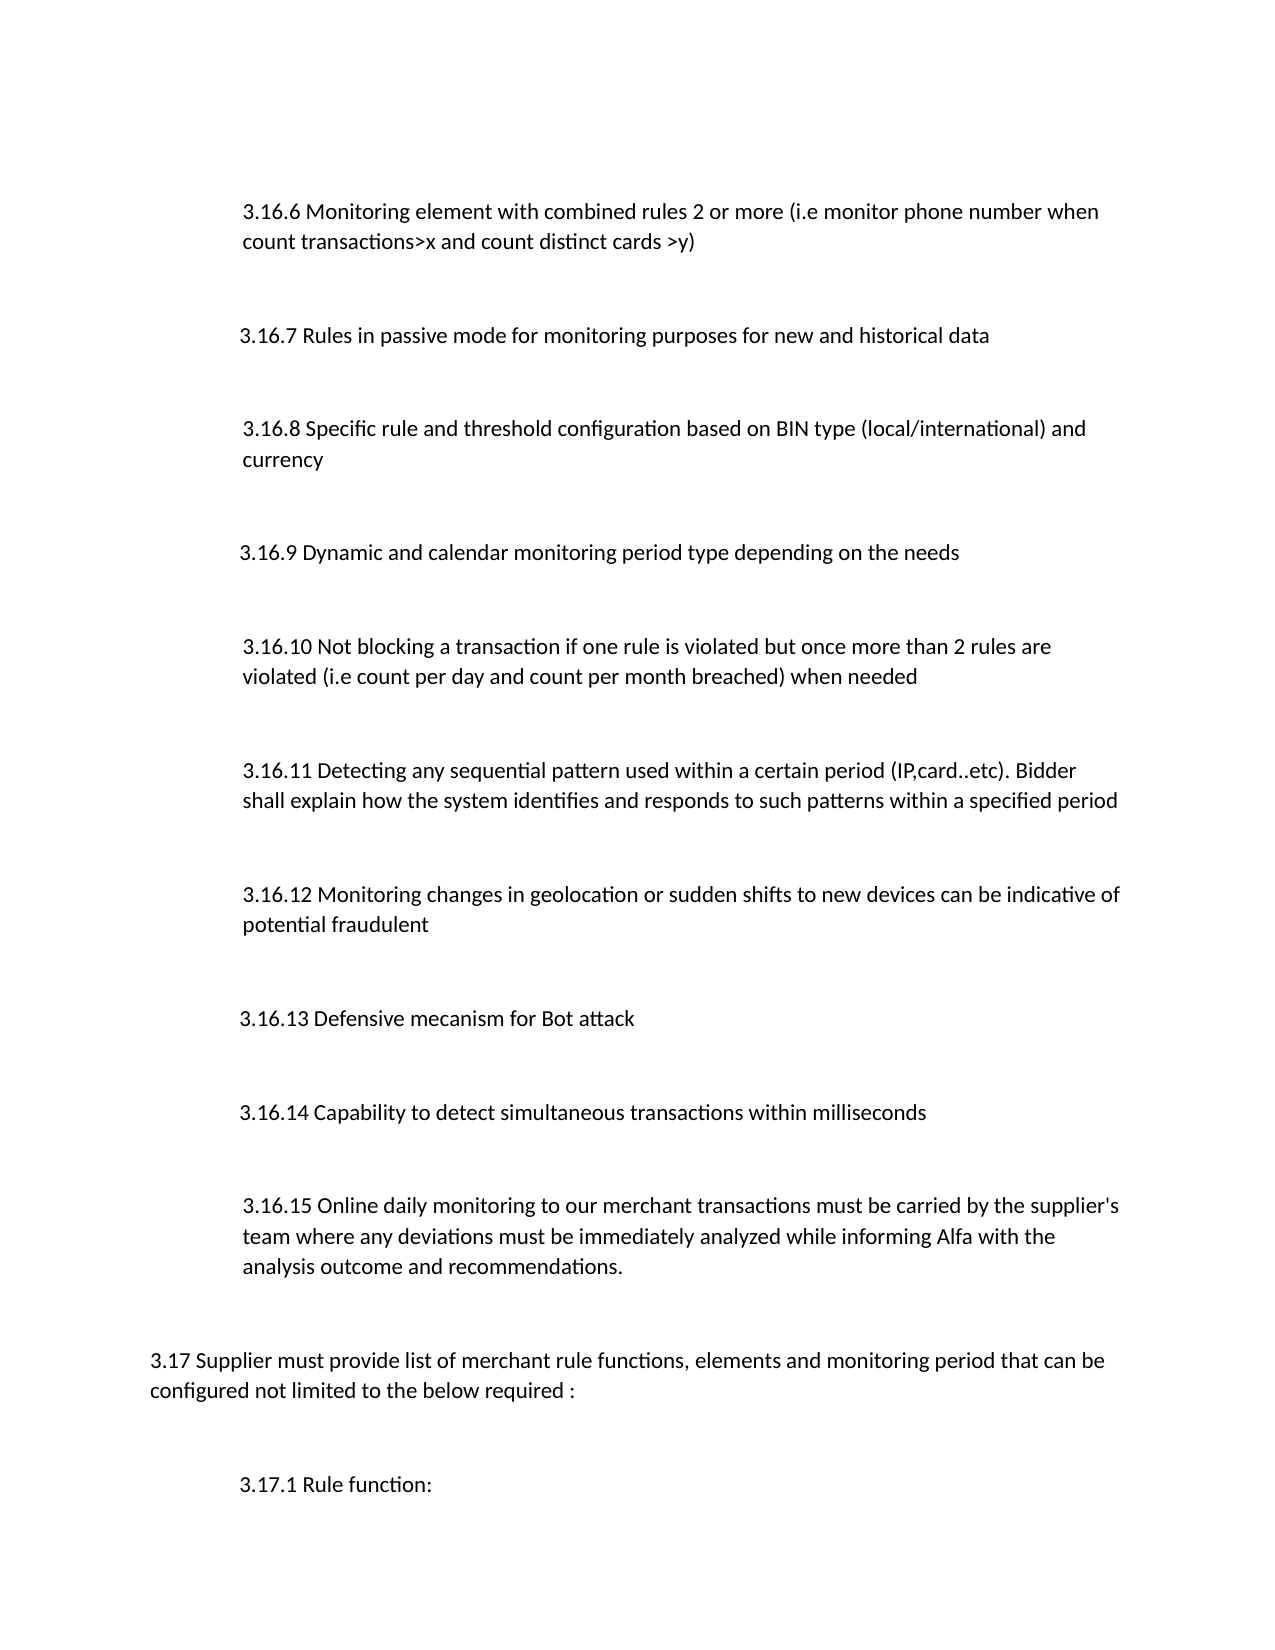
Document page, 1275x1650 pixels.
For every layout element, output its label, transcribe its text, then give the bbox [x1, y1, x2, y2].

text 3.16.7 Rules in passive mode for monitoring purposes for new and historical data [224, 321, 1125, 349]
text 3.16.11 Detecting any sequential pattern used within a certain period (IP,card..etc). Bidder shall explain how the system identifies and responds to such patterns within a specified period [242, 756, 1125, 814]
text 3.16.12 Monitoring changes in geolocation or sudden shifts to new devices can be indicative of potential fraudulent [242, 880, 1125, 938]
text 3.16.9 Dynamic and calendar monitoring period type depending on the needs [224, 538, 1125, 567]
text 3.16.8 Specific rule and threshold configuration based on BIN type (local/international) and currency [242, 414, 1125, 473]
text 3.16.15 Online daily monitoring to our merchant transactions must be carried by the supplier's team where any deviations must be immediately analyzed while informing Alfa with the analysis outcome and recommendations. [242, 1192, 1125, 1280]
text 3.16.13 Defensive mecanism for Bot attack [224, 1004, 1125, 1032]
text 3.16.10 Not blocking a transaction if one rule is violated but once more than 2 rules are violated (i.e count per day and count per month breached) when needed [242, 632, 1125, 691]
text 3.17.1 Rule function: [224, 1470, 1125, 1498]
text 3.17 Supplier must provide list of merchant rule functions, elements and monitoring period that can be configured not limited to the below required : [150, 1346, 1125, 1404]
text 3.16.14 Capability to detect simultaneous transactions within milliseconds [224, 1098, 1125, 1126]
text 3.16.6 Monitoring element with combined rules 2 or more (i.e monitor phone number when count transactions>x and count distinct cards >y) [242, 197, 1125, 255]
